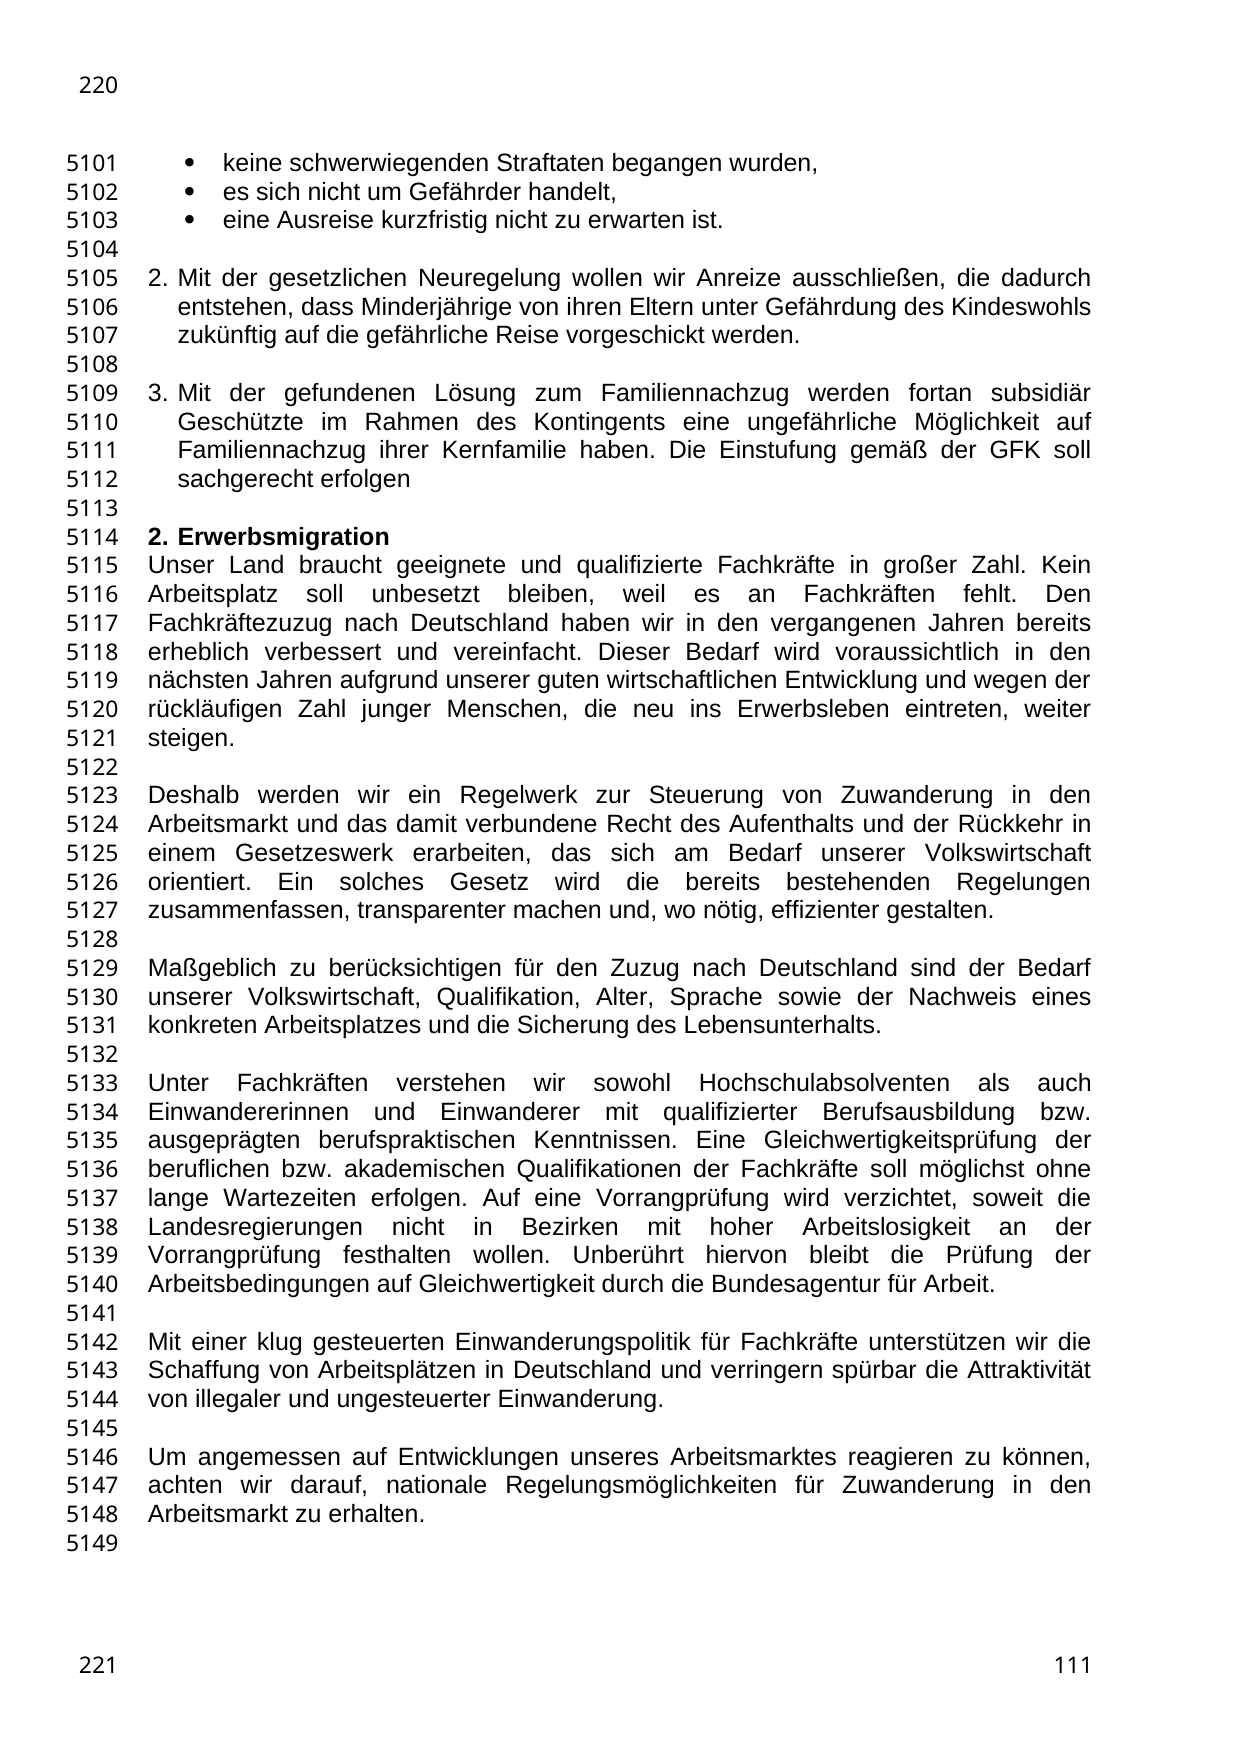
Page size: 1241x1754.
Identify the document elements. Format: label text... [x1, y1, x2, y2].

list Mit der gesetzlichen Neuregelung wollen wir Anreize ausschließen, die dadurch entstehen, dass Minderjährige von ihren Eltern unter Gefährdung des Kindeswohls zukünftig auf die gefährliche Reise vorgeschickt werden. [148, 263, 1093, 349]
subtitle Erwerbsmigration [148, 522, 1093, 550]
text Unter Fachkräften verstehen wir sowohl Hochschulabsolventen als auch Einwandererinnen und Einwanderer mit qualifizierter Berufsausbildung bzw. ausgeprägten berufspraktischen Kenntnissen. Eine Gleichwertigkeitsprüfung der beruflichen bzw. akademischen Qualifikationen der Fachkräfte soll möglichst ohne lange Wartezeiten erfolgen. Auf eine Vorrangprüfung wird verzichtet, soweit die Landesregierungen nicht in Bezirken mit hoher Arbeitslosigkeit an der Vorrangprüfung festhalten wollen. Unberührt hiervon bleibt die Prüfung der Arbeitsbedingungen auf Gleichwertigkeit durch die Bundesagentur für Arbeit. [148, 1068, 1093, 1298]
text Um angemessen auf Entwicklungen unseres Arbeitsmarktes reagieren zu können, achten wir darauf, nationale Regelungsmöglichkeiten für Zuwanderung in den Arbeitsmarkt zu erhalten. [148, 1442, 1093, 1528]
text Unser Land braucht geeignete und qualifizierte Fachkräfte in großer Zahl. Kein Arbeitsplatz soll unbesetzt bleiben, weil es an Fachkräften fehlt. Den Fachkräftezuzug nach Deutschland haben wir in den vergangenen Jahren bereits erheblich verbessert und vereinfacht. Dieser Bedarf wird voraussichtlich in den nächsten Jahren aufgrund unserer guten wirtschaftlichen Entwicklung und wegen der rückläufigen Zahl junger Menschen, die neu ins Erwerbsleben eintreten, weiter steigen. [148, 550, 1093, 752]
text Deshalb werden wir ein Regelwerk zur Steuerung von Zuwanderung in den Arbeitsmarkt und das damit verbundene Recht des Aufenthalts und der Rückkehr in einem Gesetzeswerk erarbeiten, das sich am Bedarf unserer Volkswirtschaft orientiert. Ein solches Gesetz wird die bereits bestehenden Regelungen zusammenfassen, transparenter machen und, wo nötig, effizienter gestalten. [148, 780, 1093, 924]
text Mit einer klug gesteuerten Einwanderungspolitik für Fachkräfte unterstützen wir die Schaffung von Arbeitsplätzen in Deutschland und verringern spürbar die Attraktivität von illegaler und ungesteuerter Einwanderung. [148, 1327, 1093, 1413]
list eine Ausreise kurzfristig nicht zu erwarten ist. [185, 205, 1093, 234]
list Mit der gefundenen Lösung zum Familiennachzug werden fortan subsidiär Geschützte im Rahmen des Kontingents eine ungefährliche Möglichkeit auf Familiennachzug ihrer Kernfamilie haben. Die Einstufung gemäß der GFK soll sachgerecht erfolgen [148, 378, 1093, 493]
text Maßgeblich zu berücksichtigen für den Zuzug nach Deutschland sind der Bedarf unserer Volkswirtschaft, Qualifikation, Alter, Sprache sowie der Nachweis eines konkreten Arbeitsplatzes und die Sicherung des Lebensunterhalts. [148, 953, 1093, 1039]
list es sich nicht um Gefährder handelt, [185, 176, 1093, 205]
list keine schwerwiegenden Straftaten begangen wurden, [185, 148, 1093, 176]
